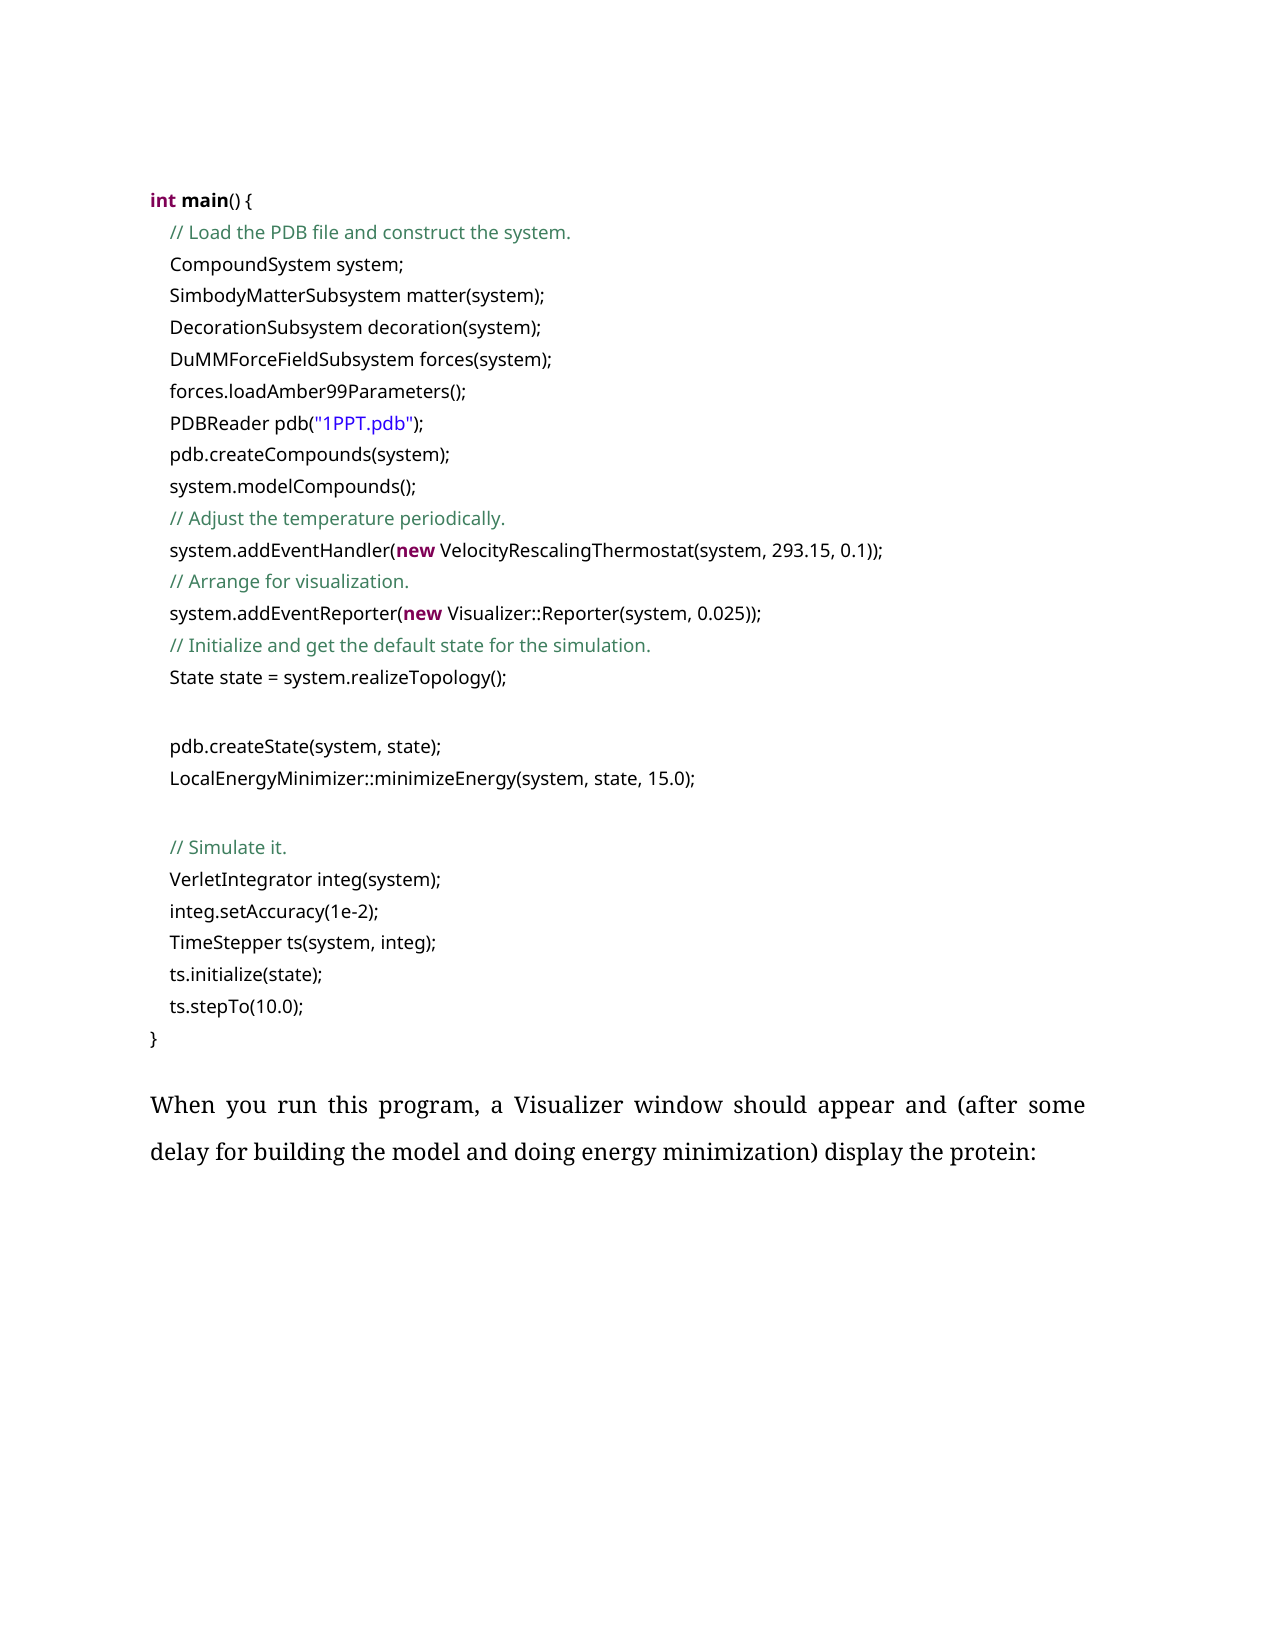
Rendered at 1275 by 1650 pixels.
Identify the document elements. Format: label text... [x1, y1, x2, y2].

text VerletIntegrator integ(system); [150, 866, 1087, 892]
text int main() { [150, 187, 1087, 213]
text LocalEnergyMinimizer::minimizeEnergy(system, state, 15.0); [150, 765, 1087, 791]
text ts.initialize(state); [150, 961, 1087, 987]
text PDBReader pdb("1PPT.pdb"); [150, 410, 1087, 435]
text // Adjust the temperature periodically. [150, 505, 1087, 531]
text system.modelCompounds(); [150, 473, 1087, 499]
text TimeStepper ts(system, integ); [150, 930, 1087, 955]
text ts.stepTo(10.0); [150, 993, 1087, 1019]
text When you run this program, a Visualizer window should appear and (after some delay for building the model and doing energy minimization) display the protein: [150, 1088, 1087, 1167]
text SimbodyMatterSubsystem matter(system); [150, 283, 1087, 308]
text CompoundSystem system; [150, 251, 1087, 277]
text DuMMForceFieldSubsystem forces(system); [150, 346, 1087, 372]
text system.addEventHandler(new VelocityRescalingThermostat(system, 293.15, 0.1)); [150, 537, 1087, 562]
text integ.setAccuracy(1e-2); [150, 898, 1087, 923]
text // Arrange for visualization. [150, 569, 1087, 594]
text system.addEventReporter(new Visualizer::Reporter(system, 0.025)); [150, 601, 1087, 626]
text pdb.createCompounds(system); [150, 442, 1087, 467]
text forces.loadAmber99Parameters(); [150, 378, 1087, 404]
text } [150, 1025, 1087, 1051]
text // Load the PDB file and construct the system. [150, 219, 1087, 245]
text // Simulate it. [150, 834, 1087, 860]
text State state = system.realizeTopology(); [150, 664, 1087, 689]
text pdb.createState(system, state); [150, 733, 1087, 759]
text DecorationSubsystem decoration(system); [150, 314, 1087, 340]
text // Initialize and get the default state for the simulation. [150, 632, 1087, 658]
